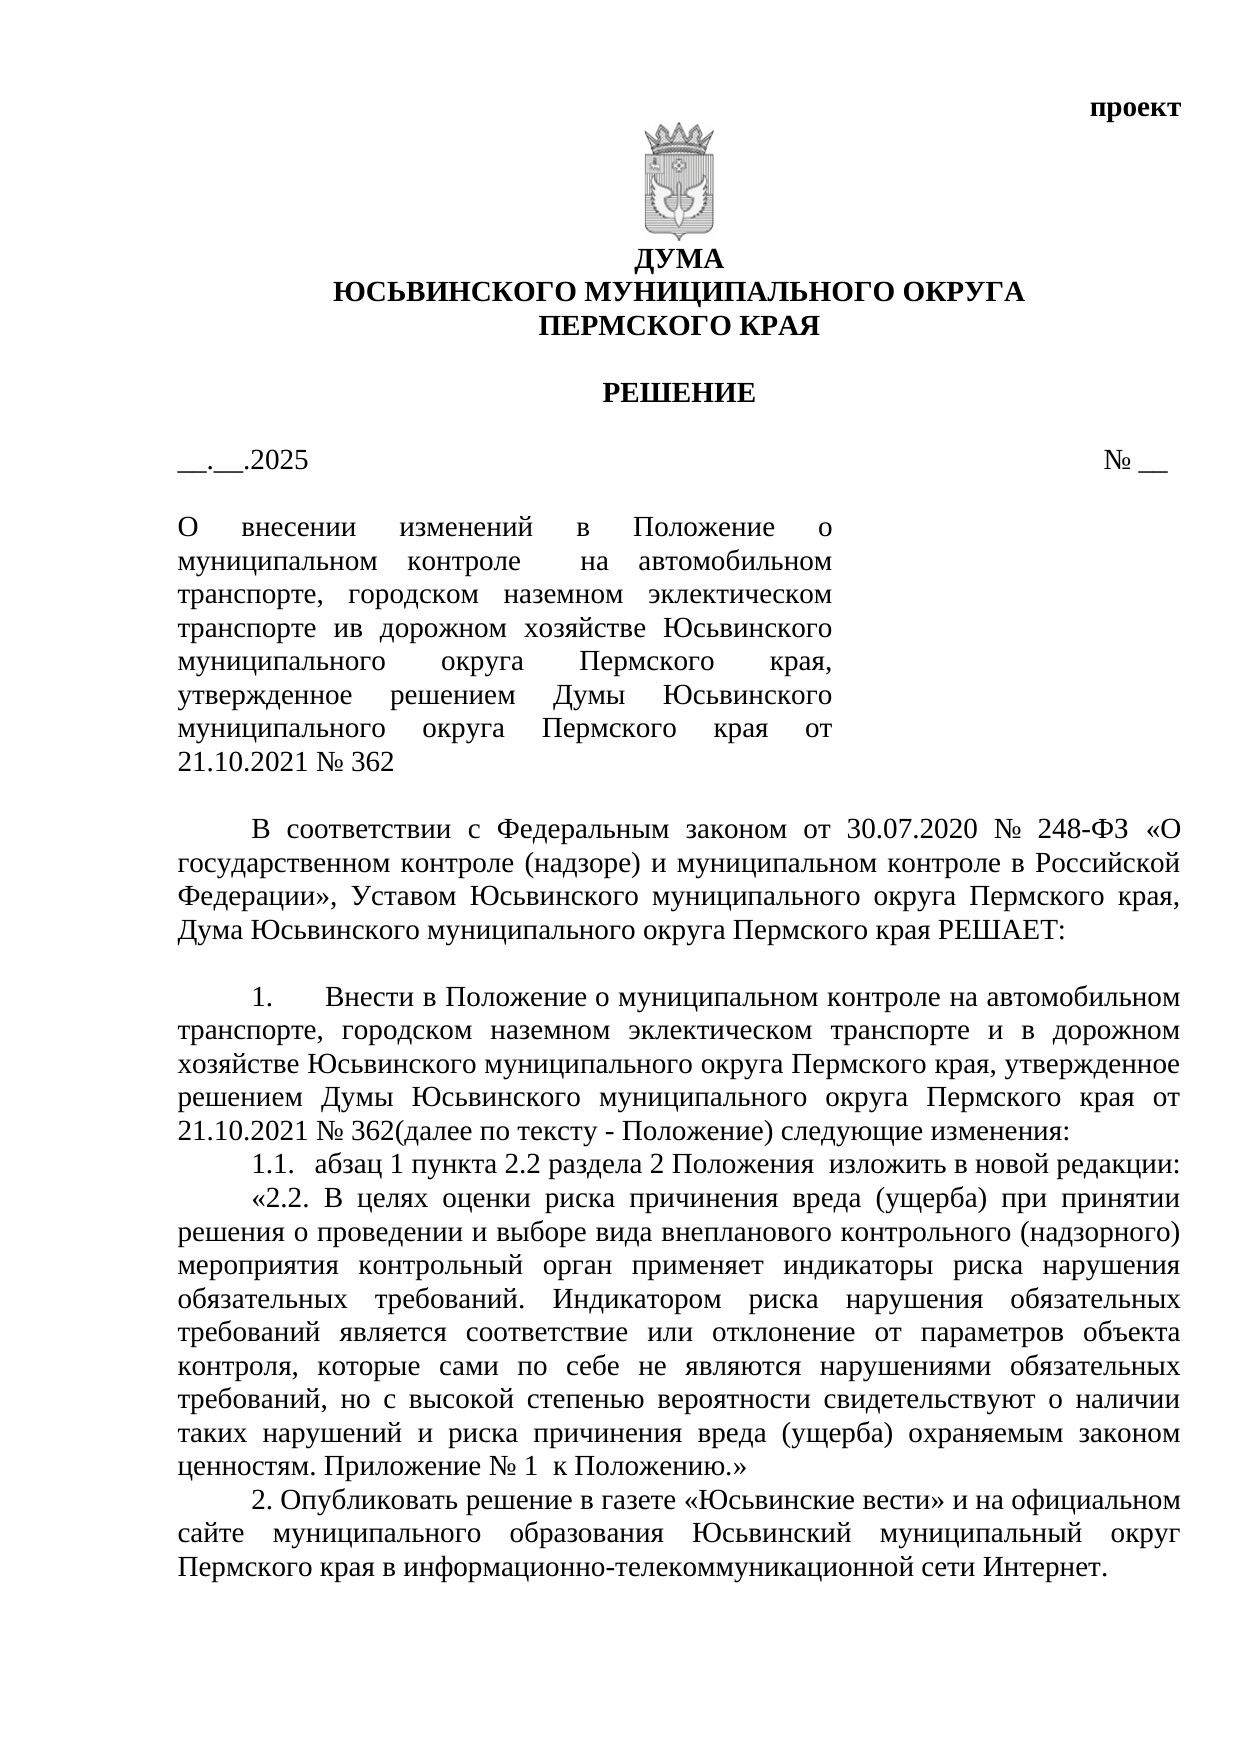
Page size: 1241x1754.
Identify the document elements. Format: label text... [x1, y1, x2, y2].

list Внести в Положение о муниципальном контроле на автомобильном транспорте, городском наземном эклектическом транспорте и в дорожном хозяйстве Юсьвинского муниципального округа Пермского края, утвержденное решением Думы Юсьвинского муниципального округа Пермского края от 21.10.2021 № 362(далее по тексту - Положение) следующие изменения: [177, 979, 1181, 1147]
text проект [177, 89, 1181, 122]
list В соответствии с Федеральным законом от 30.07.2020 № 248-ФЗ «О государственном контроле (надзоре) и муниципальном контроле в Российской Федерации», Уставом Юсьвинского муниципального округа Пермского края, Дума Юсьвинского муниципального округа Пермского края РЕШАЕТ: [177, 811, 1181, 945]
text РЕШЕНИЕ [177, 375, 1181, 409]
text «2.2. В целях оценки риска причинения вреда (ущерба) при принятии решения о проведении и выборе вида внепланового контрольного (надзорного) мероприятия контрольный орган применяет индикаторы риска нарушения обязательных требований. Индикатором риска нарушения обязательных требований является соответствие или отклонение от параметров объекта контроля, которые сами по себе не являются нарушениями обязательных требований, но с высокой степенью вероятности свидетельствуют о наличии таких нарушений и риска причинения вреда (ущерба) охраняемым законом ценностям. Приложение № 1 к Положению.» [177, 1180, 1181, 1482]
text ДУМА [177, 241, 1181, 274]
text ПЕРМСКОГО КРАЯ [177, 308, 1181, 342]
text __.__.2025 № __ [177, 442, 1181, 476]
text О внесении изменений в Положение о муниципальном контроле на автомобильном транспорте, городском наземном эклектическом транспорте ив дорожном хозяйстве Юсьвинского муниципального округа Пермского края, утвержденное решением Думы Юсьвинского муниципального округа Пермского края от 21.10.2021 № 362 [177, 509, 833, 778]
text ЮСЬВИНСКОГО МУНИЦИПАЛЬНОГО ОКРУГА [177, 274, 1181, 308]
list абзац 1 пункта 2.2 раздела 2 Положения изложить в новой редакции: [251, 1147, 1181, 1180]
picture [644, 122, 714, 241]
text 2. Опубликовать решение в газете «Юсьвинские вести» и на официальном сайте муниципального образования Юсьвинский муниципальный округ Пермского края в информационно-телекоммуникационной сети Интернет. [177, 1482, 1181, 1583]
